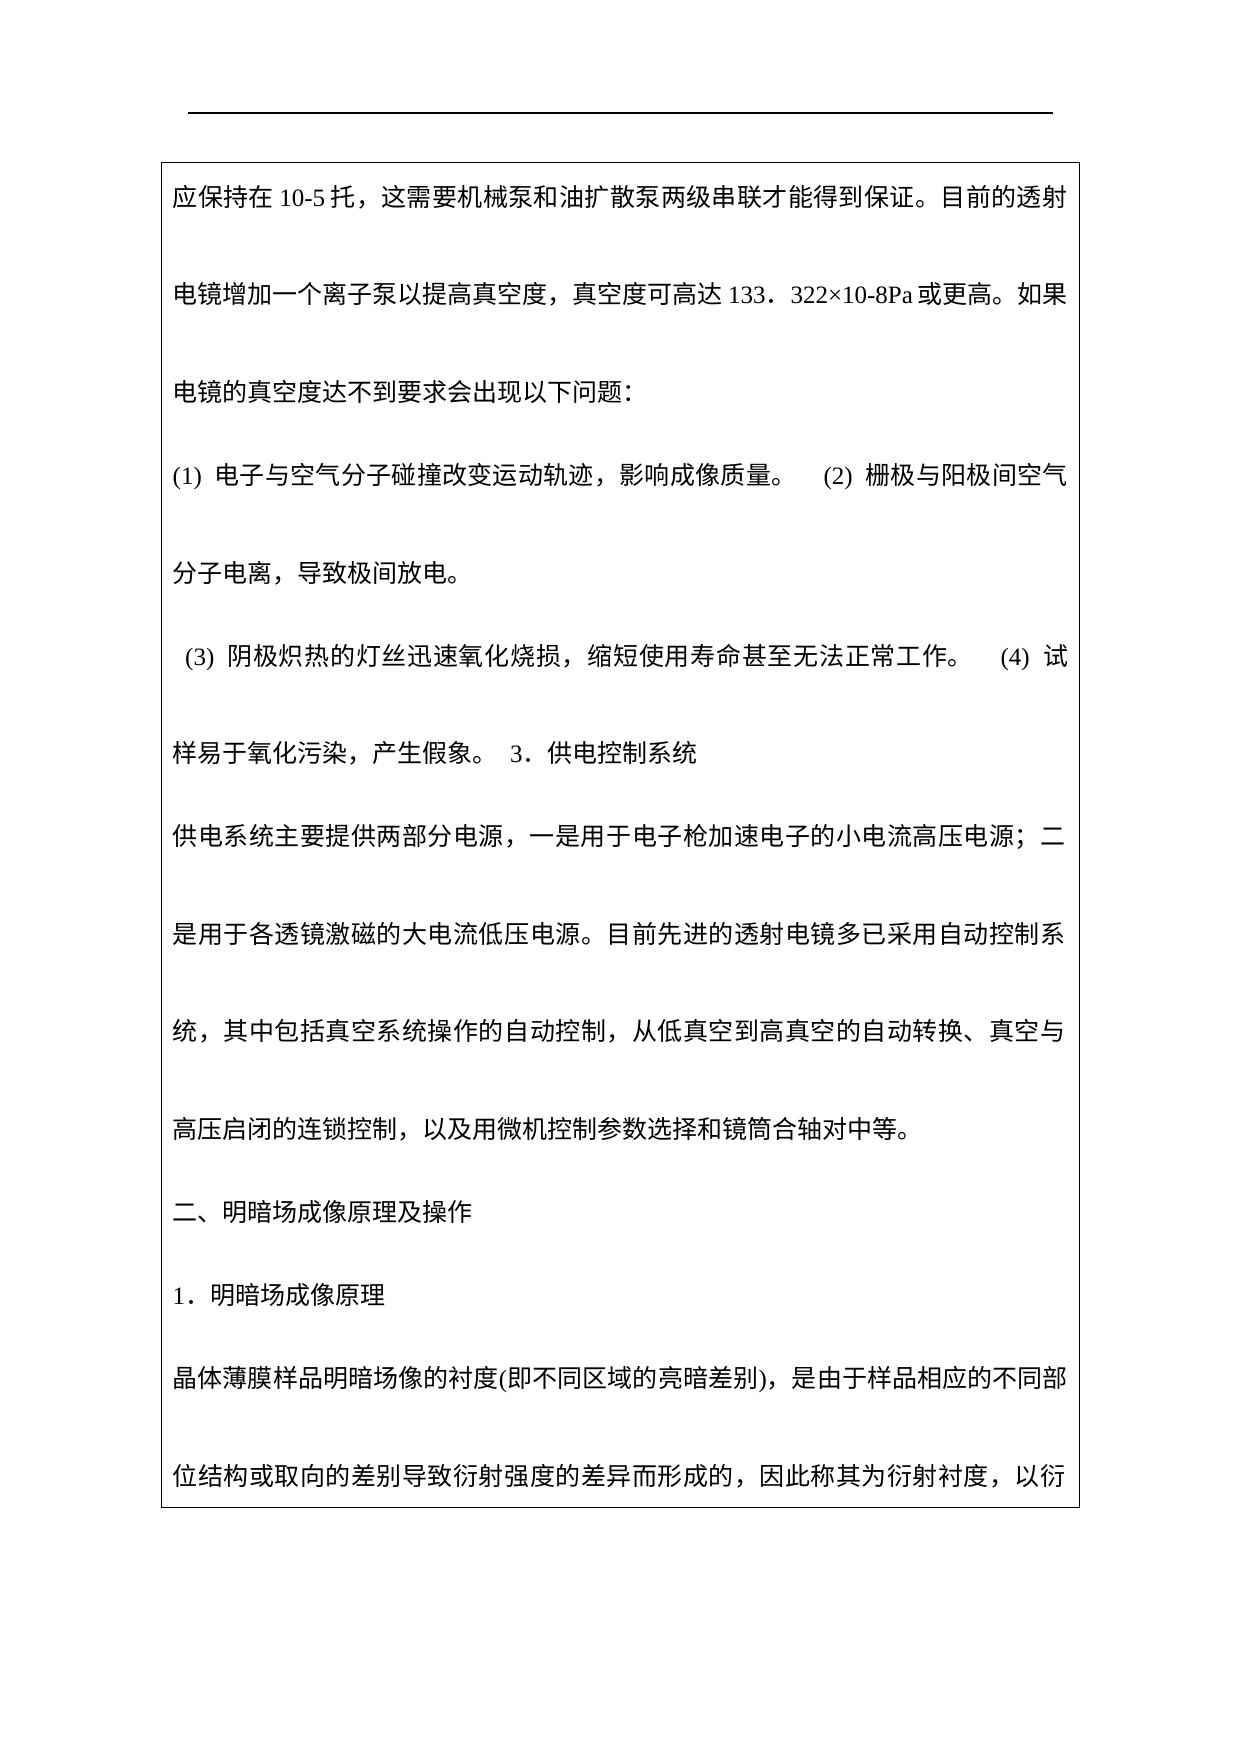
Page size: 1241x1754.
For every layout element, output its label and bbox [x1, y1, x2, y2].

table_cell [162, 163, 1079, 1507]
